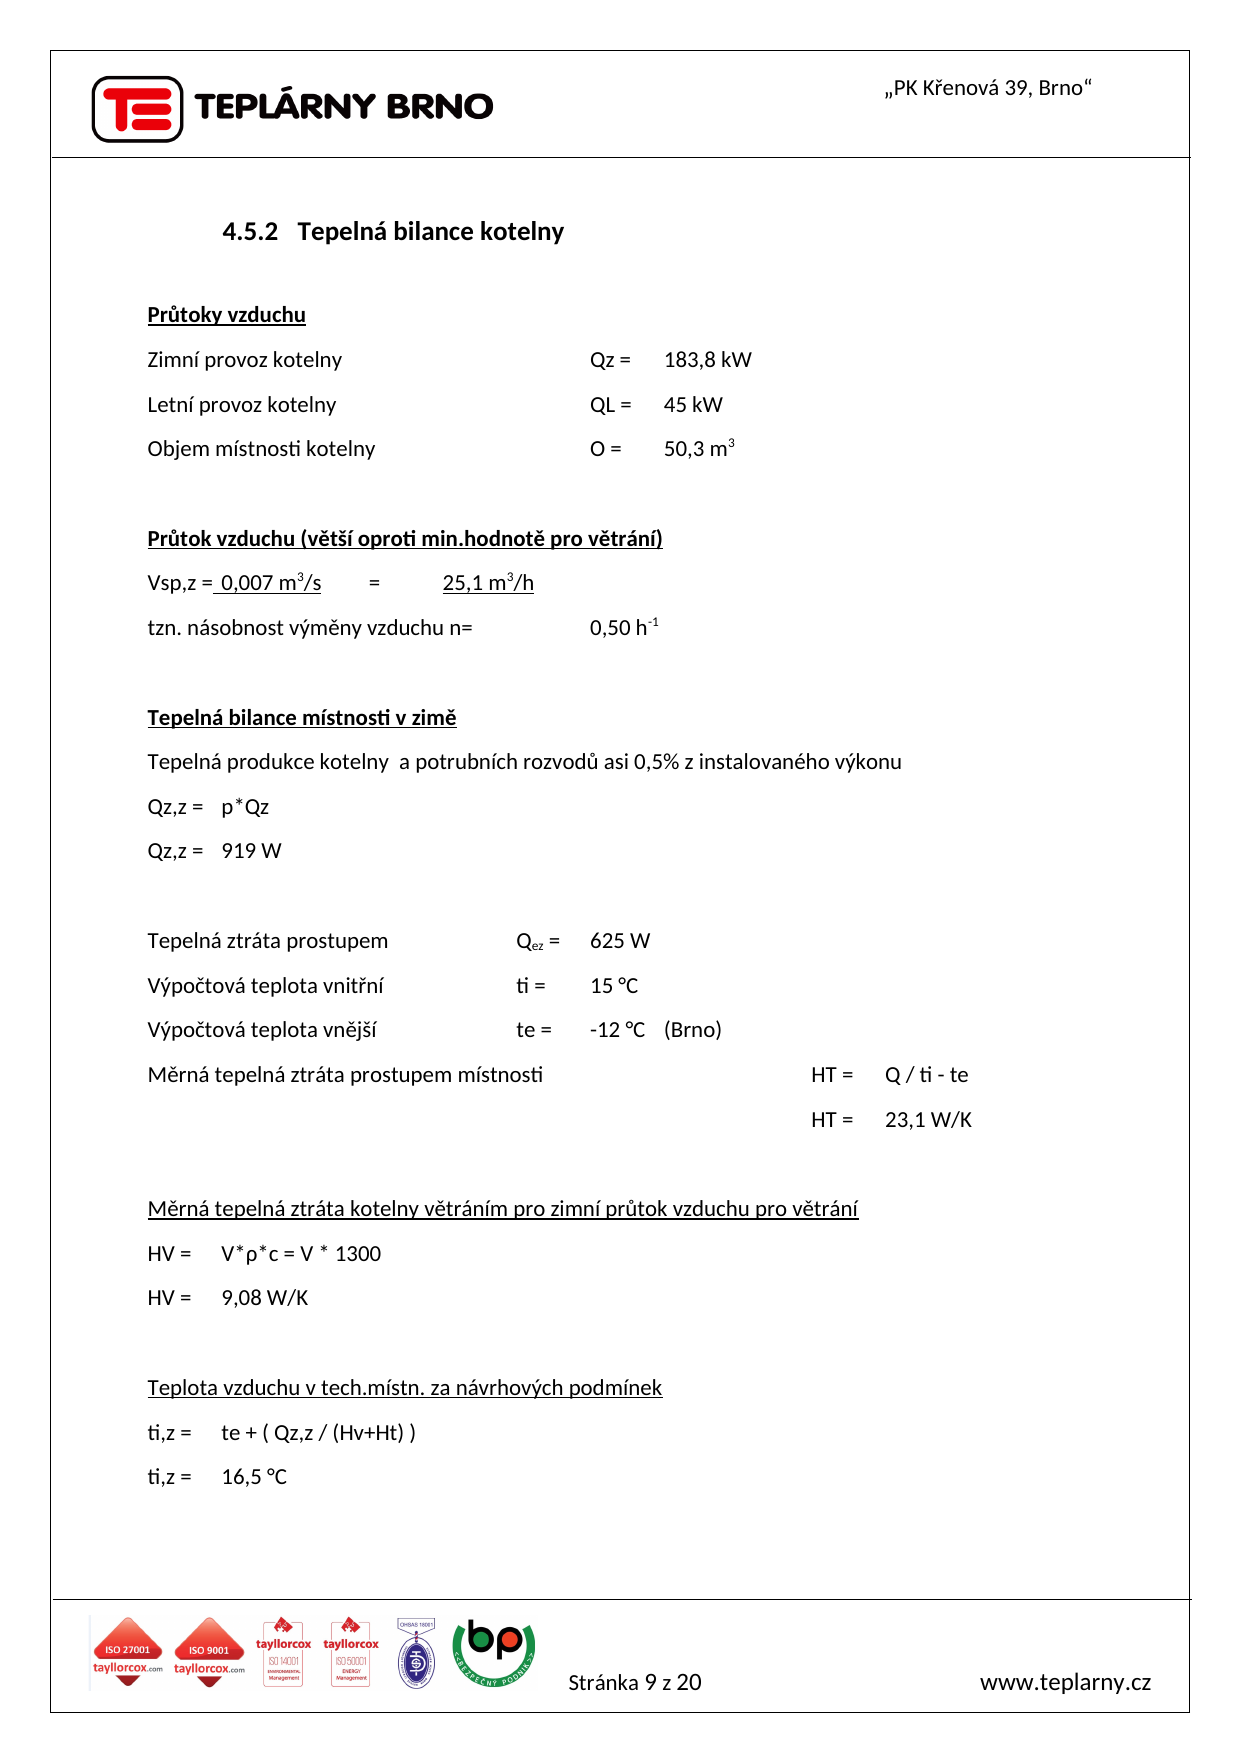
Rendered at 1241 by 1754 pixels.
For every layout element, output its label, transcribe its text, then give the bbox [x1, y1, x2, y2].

text ti,z = te + ( Qz,z / (Hv+Ht) ) [147, 1418, 1093, 1446]
text Průtok vzduchu (větší oproti min.hodnotě pro větrání) [147, 524, 1093, 552]
text Tepelná ztráta prostupem Qez = 625 W [147, 926, 1093, 954]
text Objem místnosti kotelny O = 50,3 m3 [147, 434, 1093, 462]
text Qz,z = 919 W [147, 837, 1093, 865]
text Tepelná produkce kotelny a potrubních rozvodů asi 0,5% z instalovaného výkonu [147, 747, 1093, 775]
text ti,z = 16,5 °C [147, 1462, 1093, 1490]
text Qz,z = p*Qz [147, 792, 1093, 820]
text Měrná tepelná ztráta prostupem místnosti HT = Q / ti - te [147, 1060, 1093, 1088]
subtitle Tepelná bilance kotelny [222, 214, 1093, 247]
text Teplota vzduchu v tech.místn. za návrhových podmínek [147, 1373, 1093, 1401]
picture [89, 73, 497, 145]
text HT = 23,1 W/K [147, 1105, 1093, 1133]
text Vsp,z = 0,007 m3/s = 25,1 m3/h [147, 568, 1093, 597]
text Zimní provoz kotelny Qz = 183,8 kW [147, 345, 1093, 373]
text Tepelná bilance místnosti v zimě [147, 703, 1093, 731]
text Výpočtová teplota vnější te = -12 °C (Brno) [147, 1015, 1093, 1043]
text HV = 9,08 W/K [147, 1283, 1093, 1312]
text tzn. násobnost výměny vzduchu n= 0,50 h-1 [147, 613, 1093, 641]
text Průtoky vzduchu [147, 300, 1093, 328]
text HV = V*ρ*c = V * 1300 [147, 1239, 1093, 1267]
text Letní provoz kotelny QL = 45 kW [147, 390, 1093, 418]
text Měrná tepelná ztráta kotelny větráním pro zimní průtok vzduchu pro větrání [147, 1194, 1093, 1222]
text Výpočtová teplota vnitřní ti = 15 °C [147, 971, 1093, 999]
